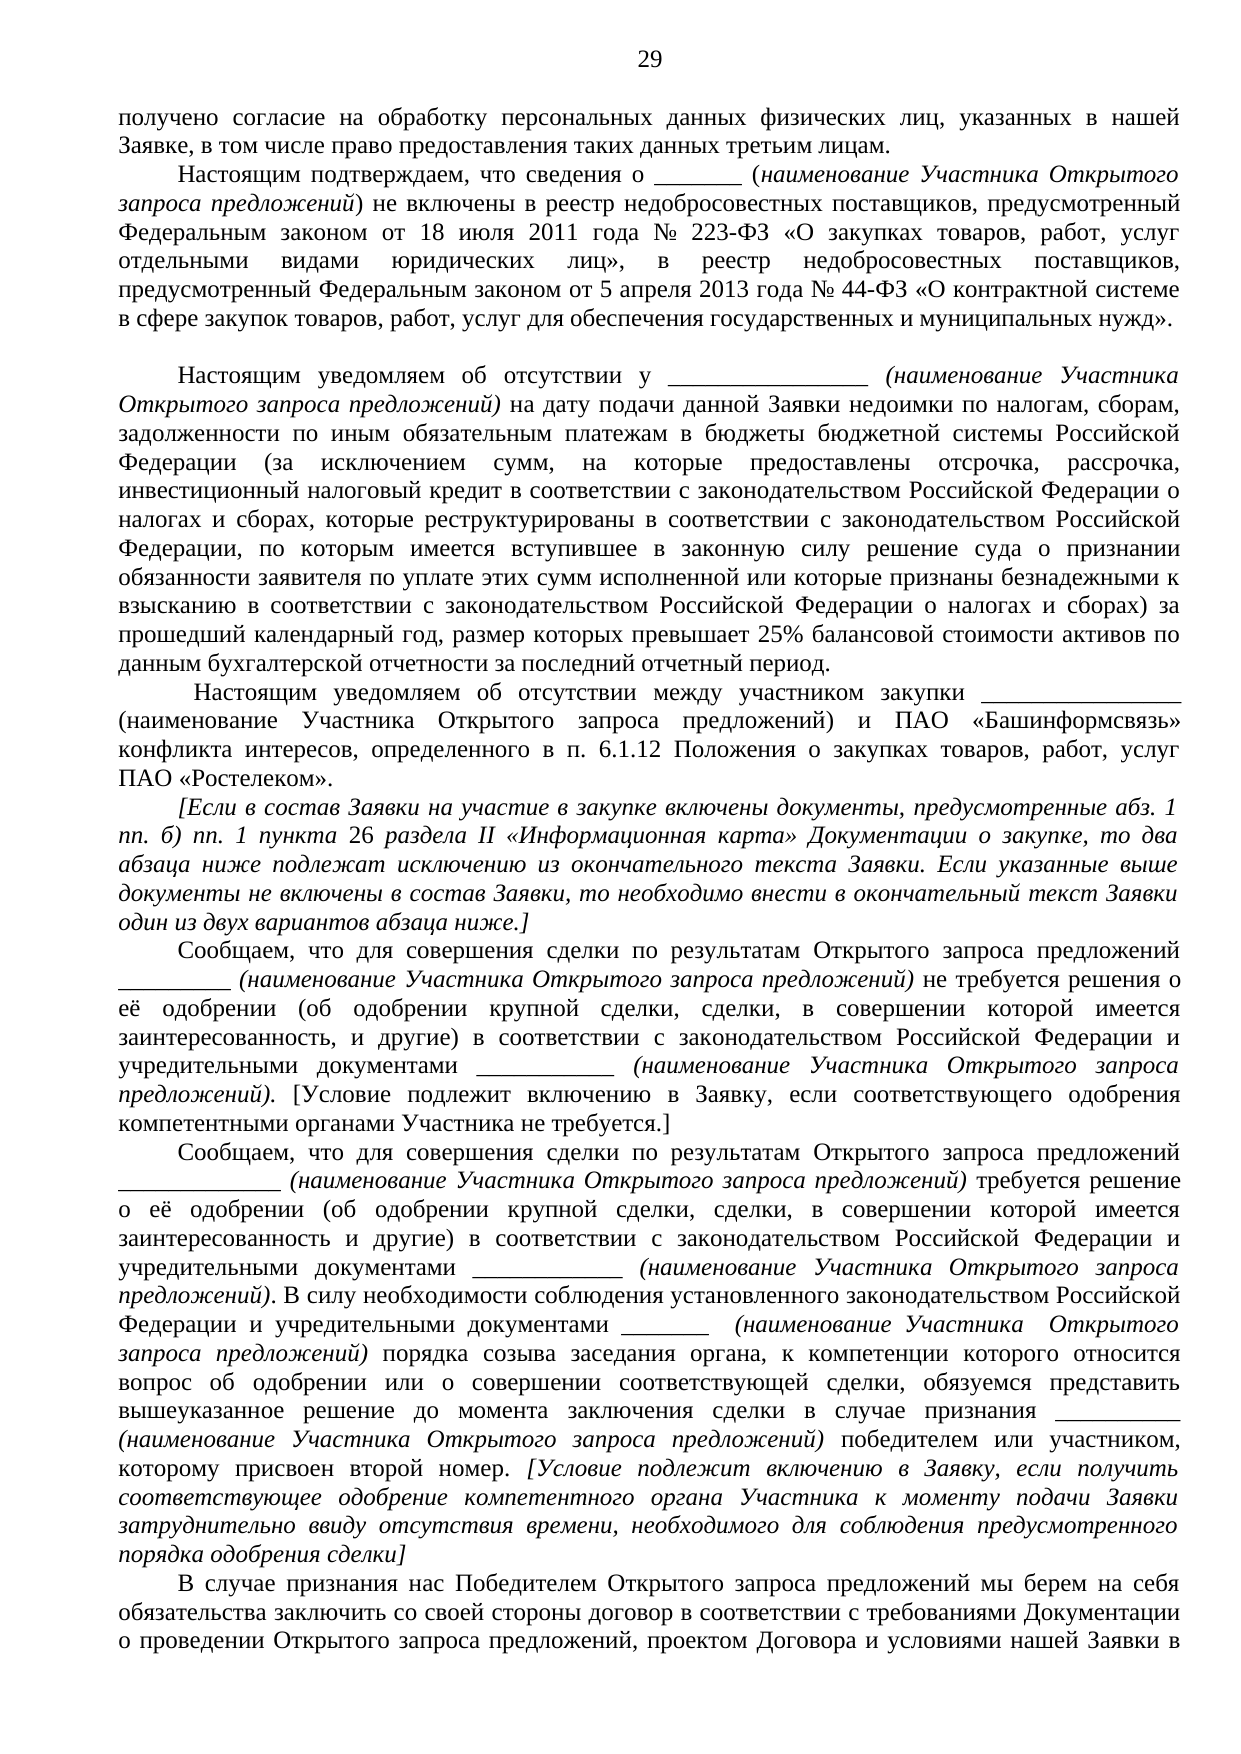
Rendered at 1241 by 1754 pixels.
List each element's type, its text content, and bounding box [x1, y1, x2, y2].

text Настоящим уведомляем об отсутствии между участником закупки ________________ (наименование Участника Открытого запроса предложений) и ПАО «Башинформсвязь» конфликта интересов, определенного в п. 6.1.12 Положения о закупках товаров, работ, услуг ПАО «Ростелеком». [118, 677, 1181, 792]
text [Если в состав Заявки на участие в закупке включены документы, предусмотренные абз. 1 пп. б) пп. 1 пункта 26 раздела II «Информационная карта» Документации о закупке, то два абзаца ниже подлежат исключению из окончательного текста Заявки. Если указанные выше документы не включены в состав Заявки, то необходимо внести в окончательный текст Заявки один из двух вариантов абзаца ниже.] [118, 792, 1181, 936]
text Сообщаем, что для совершения сделки по результатам Открытого запроса предложений _____________ (наименование Участника Открытого запроса предложений) требуется решение о её одобрении (об одобрении крупной сделки, сделки, в совершении которой имеется заинтересованность и другие) в соответствии с законодательством Российской Федерации и учредительными документами ____________ (наименование Участника Открытого запроса предложений). В силу необходимости соблюдения установленного законодательством Российской Федерации и учредительными документами _______ (наименование Участника Открытого запроса предложений) порядка созыва заседания органа, к компетенции которого относится вопрос об одобрении или о совершении соответствующей сделки, обязуемся представить вышеуказанное решение до момента заключения сделки в случае признания __________ (наименование Участника Открытого запроса предложений) победителем или участником, которому присвоен второй номер. [Условие подлежит включению в Заявку, если получить соответствующее одобрение компетентного органа Участника к моменту подачи Заявки затруднительно ввиду отсутствия времени, необходимого для соблюдения предусмотренного порядка одобрения сделки] [118, 1137, 1181, 1568]
text Сообщаем, что для совершения сделки по результатам Открытого запроса предложений _________ (наименование Участника Открытого запроса предложений) не требуется решения о её одобрении (об одобрении крупной сделки, сделки, в совершении которой имеется заинтересованность, и другие) в соответствии с законодательством Российской Федерации и учредительными документами ___________ (наименование Участника Открытого запроса предложений). [Условие подлежит включению в Заявку, если соответствующего одобрения компетентными органами Участника не требуется.] [118, 936, 1181, 1137]
text Настоящим подтверждаем, что сведения о _______ (наименование Участника Открытого запроса предложений) не включены в реестр недобросовестных поставщиков, предусмотренный Федеральным законом от 18 июля 2011 года № 223-ФЗ «О закупках товаров, работ, услуг отдельными видами юридических лиц», в реестр недобросовестных поставщиков, предусмотренный Федеральным законом от 5 апреля 2013 года № 44-ФЗ «О контрактной системе в сфере закупок товаров, работ, услуг для обеспечения государственных и муниципальных нужд». [118, 159, 1181, 332]
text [118, 102, 1181, 159]
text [118, 1568, 1181, 1654]
text Настоящим уведомляем об отсутствии у ________________ (наименование Участника Открытого запроса предложений) на дату подачи данной Заявки недоимки по налогам, сборам, задолженности по иным обязательным платежам в бюджеты бюджетной системы Российской Федерации (за исключением сумм, на которые предоставлены отсрочка, рассрочка, инвестиционный налоговый кредит в соответствии с законодательством Российской Федерации о налогах и сборах, которые реструктурированы в соответствии с законодательством Российской Федерации, по которым имеется вступившее в законную силу решение суда о признании обязанности заявителя по уплате этих сумм исполненной или которые признаны безнадежными к взысканию в соответствии с законодательством Российской Федерации о налогах и сборах) за прошедший календарный год, размер которых превышает 25% балансовой стоимости активов по данным бухгалтерской отчетности за последний отчетный период. [118, 361, 1181, 677]
